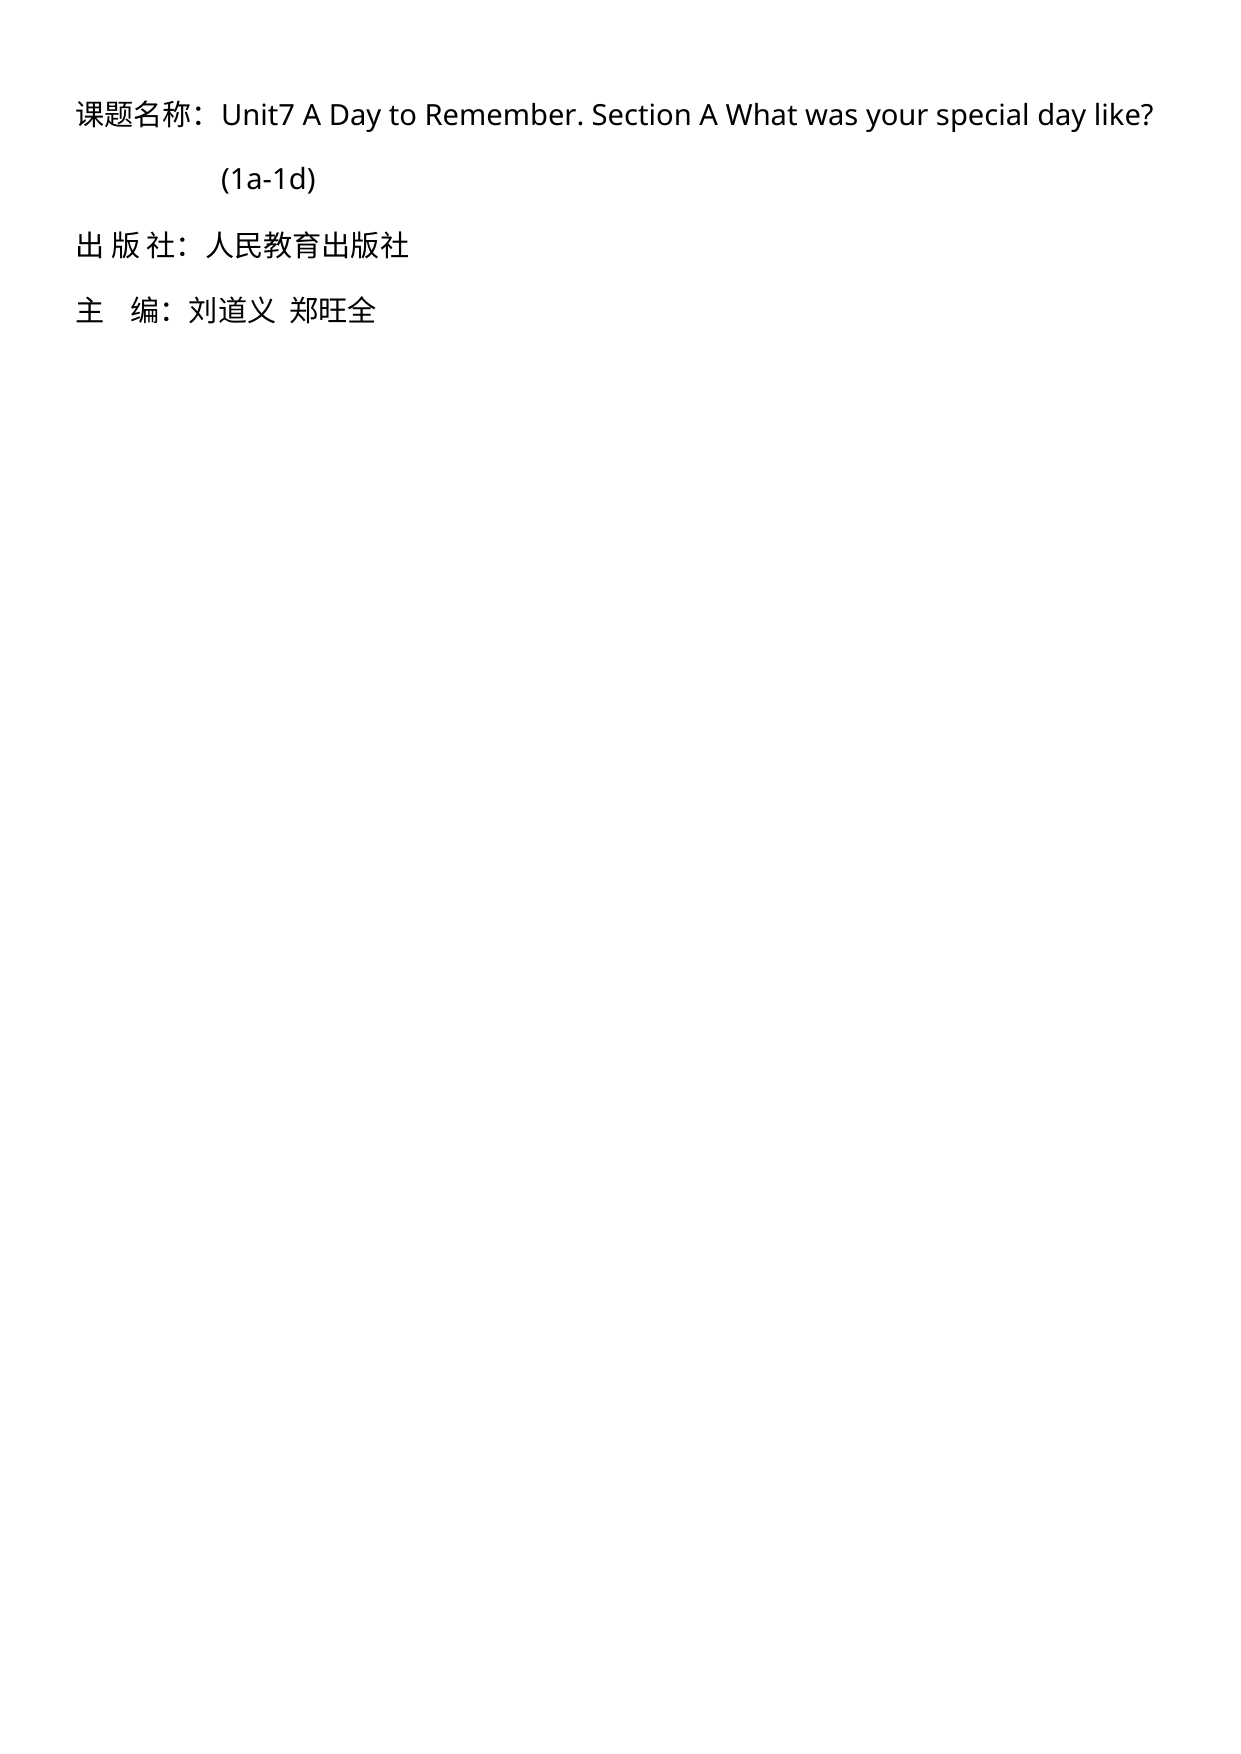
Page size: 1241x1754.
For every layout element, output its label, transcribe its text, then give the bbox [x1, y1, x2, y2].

text 课题名称：Unit7 A Day to Remember. Section A What was your special day like?(1a-1d) [75, 81, 1165, 211]
text 出 版 社：人民教育出版社 [75, 211, 1165, 276]
text 主 编：刘道义 郑旺全 [75, 276, 1165, 341]
